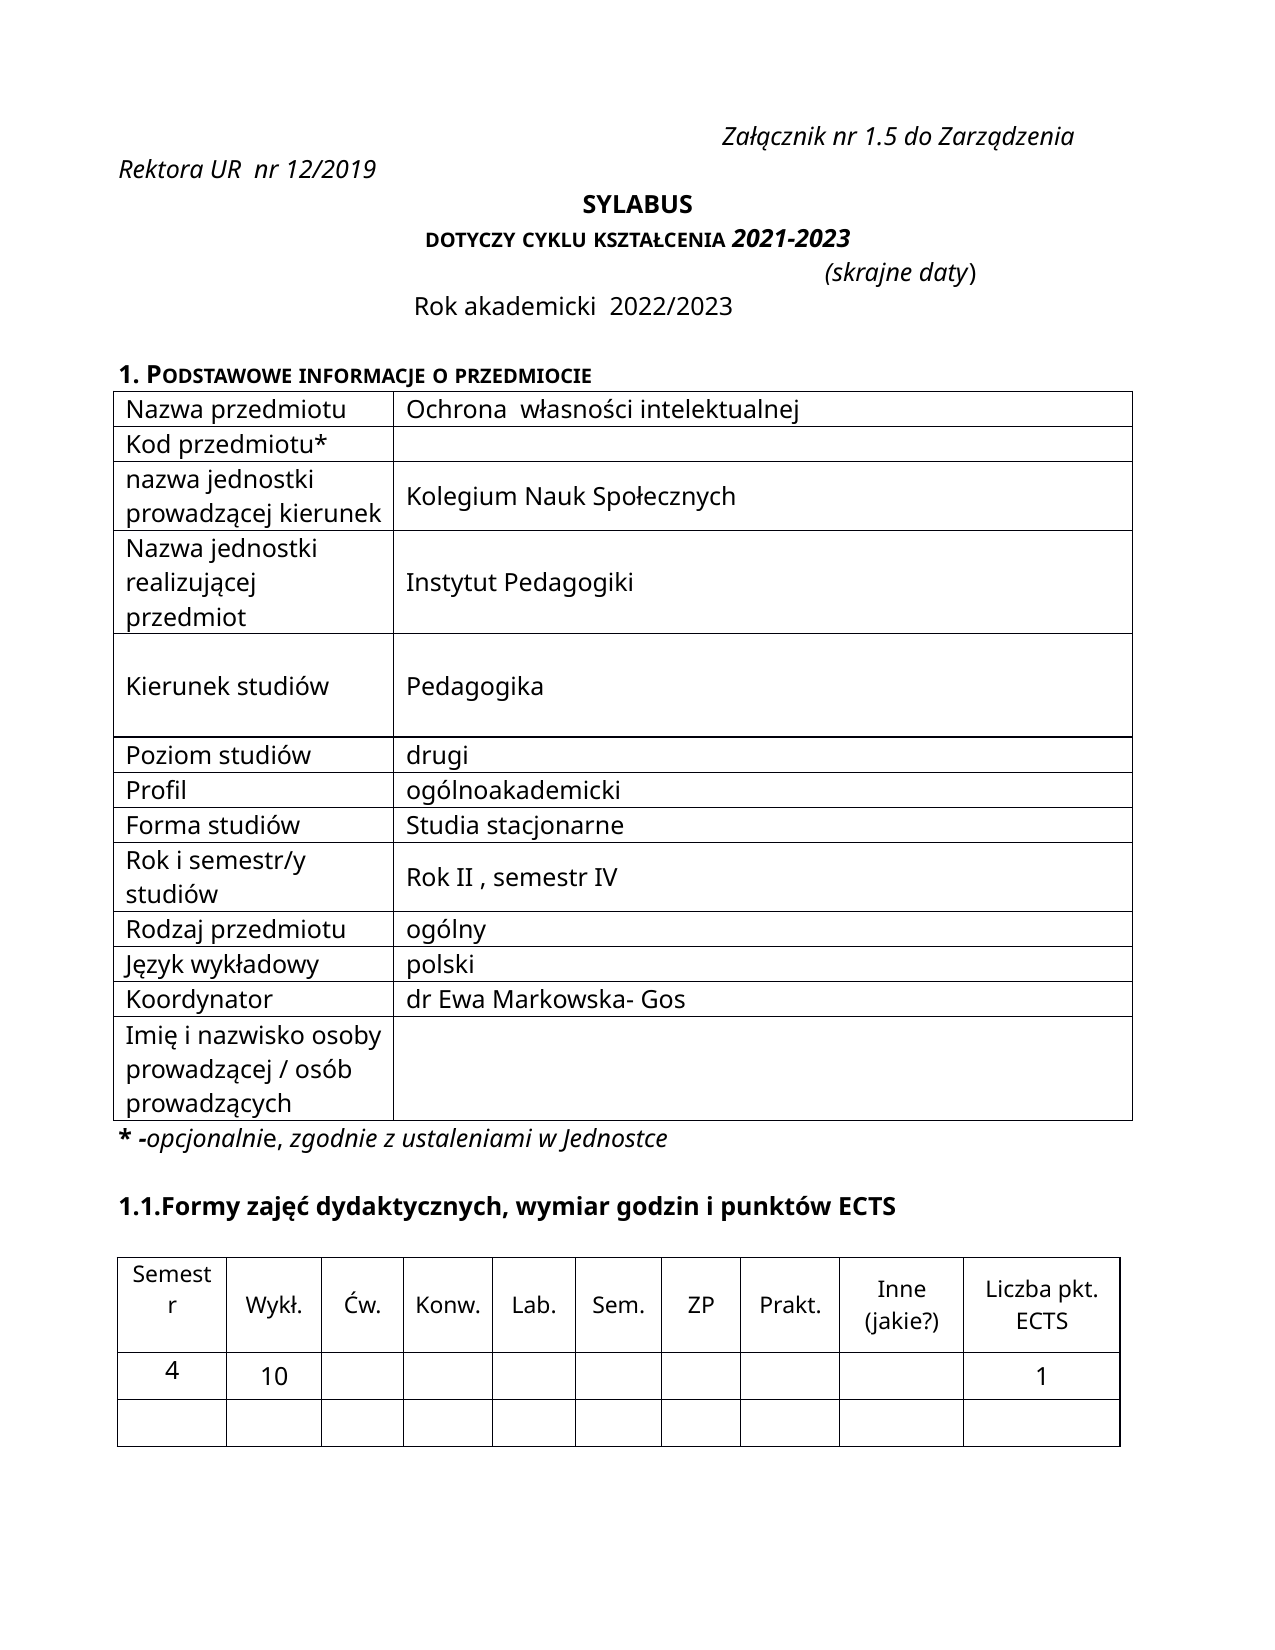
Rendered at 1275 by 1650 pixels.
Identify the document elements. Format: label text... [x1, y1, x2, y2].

table_cell [576, 1400, 661, 1446]
table_cell Rok II , semestr IV [394, 843, 1132, 911]
table_cell [741, 1353, 839, 1399]
table_cell [322, 1353, 403, 1399]
text dotyczy cyklu kształcenia 2021-2023 [118, 220, 1157, 254]
table_cell [576, 1353, 661, 1399]
table_cell Kolegium Nauk Społecznych [394, 462, 1132, 530]
text 1.1.Formy zajęć dydaktycznych, wymiar godzin i punktów ECTS [118, 1189, 1157, 1223]
table_cell [840, 1353, 963, 1399]
table_cell [493, 1353, 575, 1399]
table_cell polski [394, 947, 1132, 981]
table_cell Koordynator [114, 982, 393, 1016]
table_cell Rodzaj przedmiotu [114, 912, 393, 946]
table_cell [404, 1400, 492, 1446]
table_cell Rok i semestr/y studiów [114, 843, 393, 911]
table_cell [394, 1017, 1132, 1119]
table_header Semestr [118, 1258, 226, 1352]
table_cell Kierunek studiów [114, 634, 393, 736]
table_header Lab. [493, 1258, 575, 1352]
table_cell [404, 1353, 492, 1399]
table_cell Studia stacjonarne [394, 808, 1132, 842]
table_cell Poziom studiów [114, 738, 393, 772]
table_header Inne (jakie?) [840, 1258, 963, 1352]
table_cell Imię i nazwisko osoby prowadzącej / osób prowadzących [114, 1017, 393, 1119]
table_cell Forma studiów [114, 808, 393, 842]
table_cell Pedagogika [394, 634, 1132, 736]
text SYLABUS [118, 186, 1157, 220]
table_cell [662, 1400, 740, 1446]
table_header Ochrona własności intelektualnej [394, 392, 1132, 426]
table_cell [493, 1400, 575, 1446]
table_header Konw. [404, 1258, 492, 1352]
table_header Wykł. [227, 1258, 321, 1352]
table_cell [227, 1400, 321, 1446]
text Rok akademicki 2022/2023 [118, 288, 1157, 322]
table_header Nazwa przedmiotu [114, 392, 393, 426]
table_cell [741, 1400, 839, 1446]
table_cell dr Ewa Markowska- Gos [394, 982, 1132, 1016]
table_header Sem. [576, 1258, 661, 1352]
table_cell [322, 1400, 403, 1446]
table_cell [118, 1400, 226, 1446]
text (skrajne daty) [118, 254, 1157, 288]
table_cell ogólny [394, 912, 1132, 946]
table_cell ogólnoakademicki [394, 773, 1132, 807]
table_cell [840, 1400, 963, 1446]
table_cell Instytut Pedagogiki [394, 531, 1132, 633]
table_cell drugi [394, 738, 1132, 772]
table_cell Profil [114, 773, 393, 807]
table_header Ćw. [322, 1258, 403, 1352]
table_cell Język wykładowy [114, 947, 393, 981]
table_header Prakt. [741, 1258, 839, 1352]
table_cell [662, 1353, 740, 1399]
text Załącznik nr 1.5 do Zarządzenia Rektora UR nr 12/2019 [118, 118, 1157, 186]
text 1. Podstawowe informacje o przedmiocie [118, 357, 1157, 391]
table_cell 10 [227, 1353, 321, 1399]
table_cell 4 [118, 1353, 226, 1399]
table_header ZP [662, 1258, 740, 1352]
table_cell 1 [964, 1353, 1119, 1399]
table_cell Nazwa jednostki realizującej przedmiot [114, 531, 393, 633]
table_cell nazwa jednostki prowadzącej kierunek [114, 462, 393, 530]
table_cell [394, 427, 1132, 461]
table_header Liczba pkt. ECTS [964, 1258, 1119, 1352]
table_cell Kod przedmiotu* [114, 427, 393, 461]
table_cell [964, 1400, 1119, 1446]
text * -opcjonalnie, zgodnie z ustaleniami w Jednostce [118, 1121, 1157, 1154]
